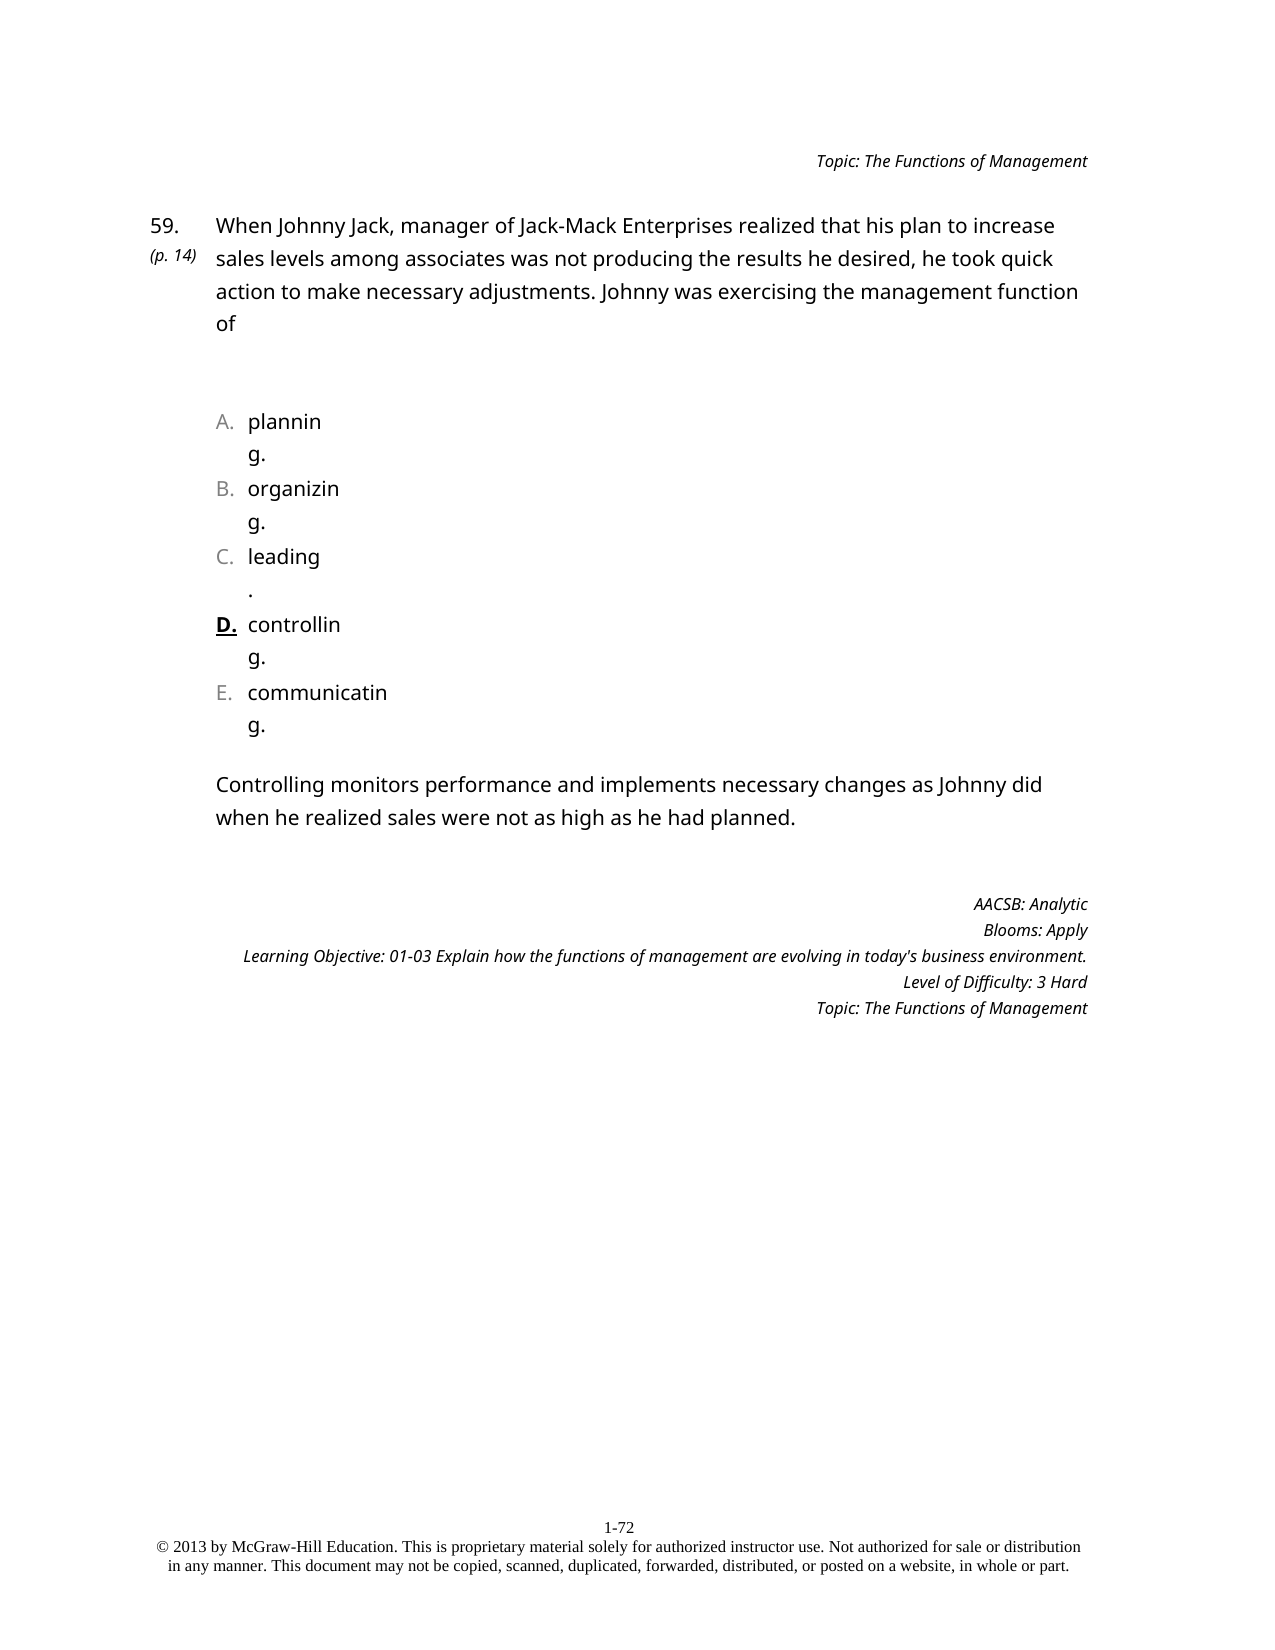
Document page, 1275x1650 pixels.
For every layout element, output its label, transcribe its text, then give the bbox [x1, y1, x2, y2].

table_header When Johnny Jack, manager of Jack-Mack Enterprises realized that his plan to increase sales levels among associates was not producing the results he desired, he took quick action to make necessary adjustments. Johnny was exercising the management function of Controlling monitors performance and implements necessary changes as Johnny did when he realized sales were not as high as he had planned. [216, 212, 1087, 863]
table_header AACSB: Analytic Blooms: Apply Learning Objective: 01-03 Explain how the functions of management are evolving in today's business environment. Level of Difficulty: 3 Hard Topic: The Functions of Management [150, 892, 1087, 1055]
table_header 59. (p. 14) [150, 212, 216, 863]
